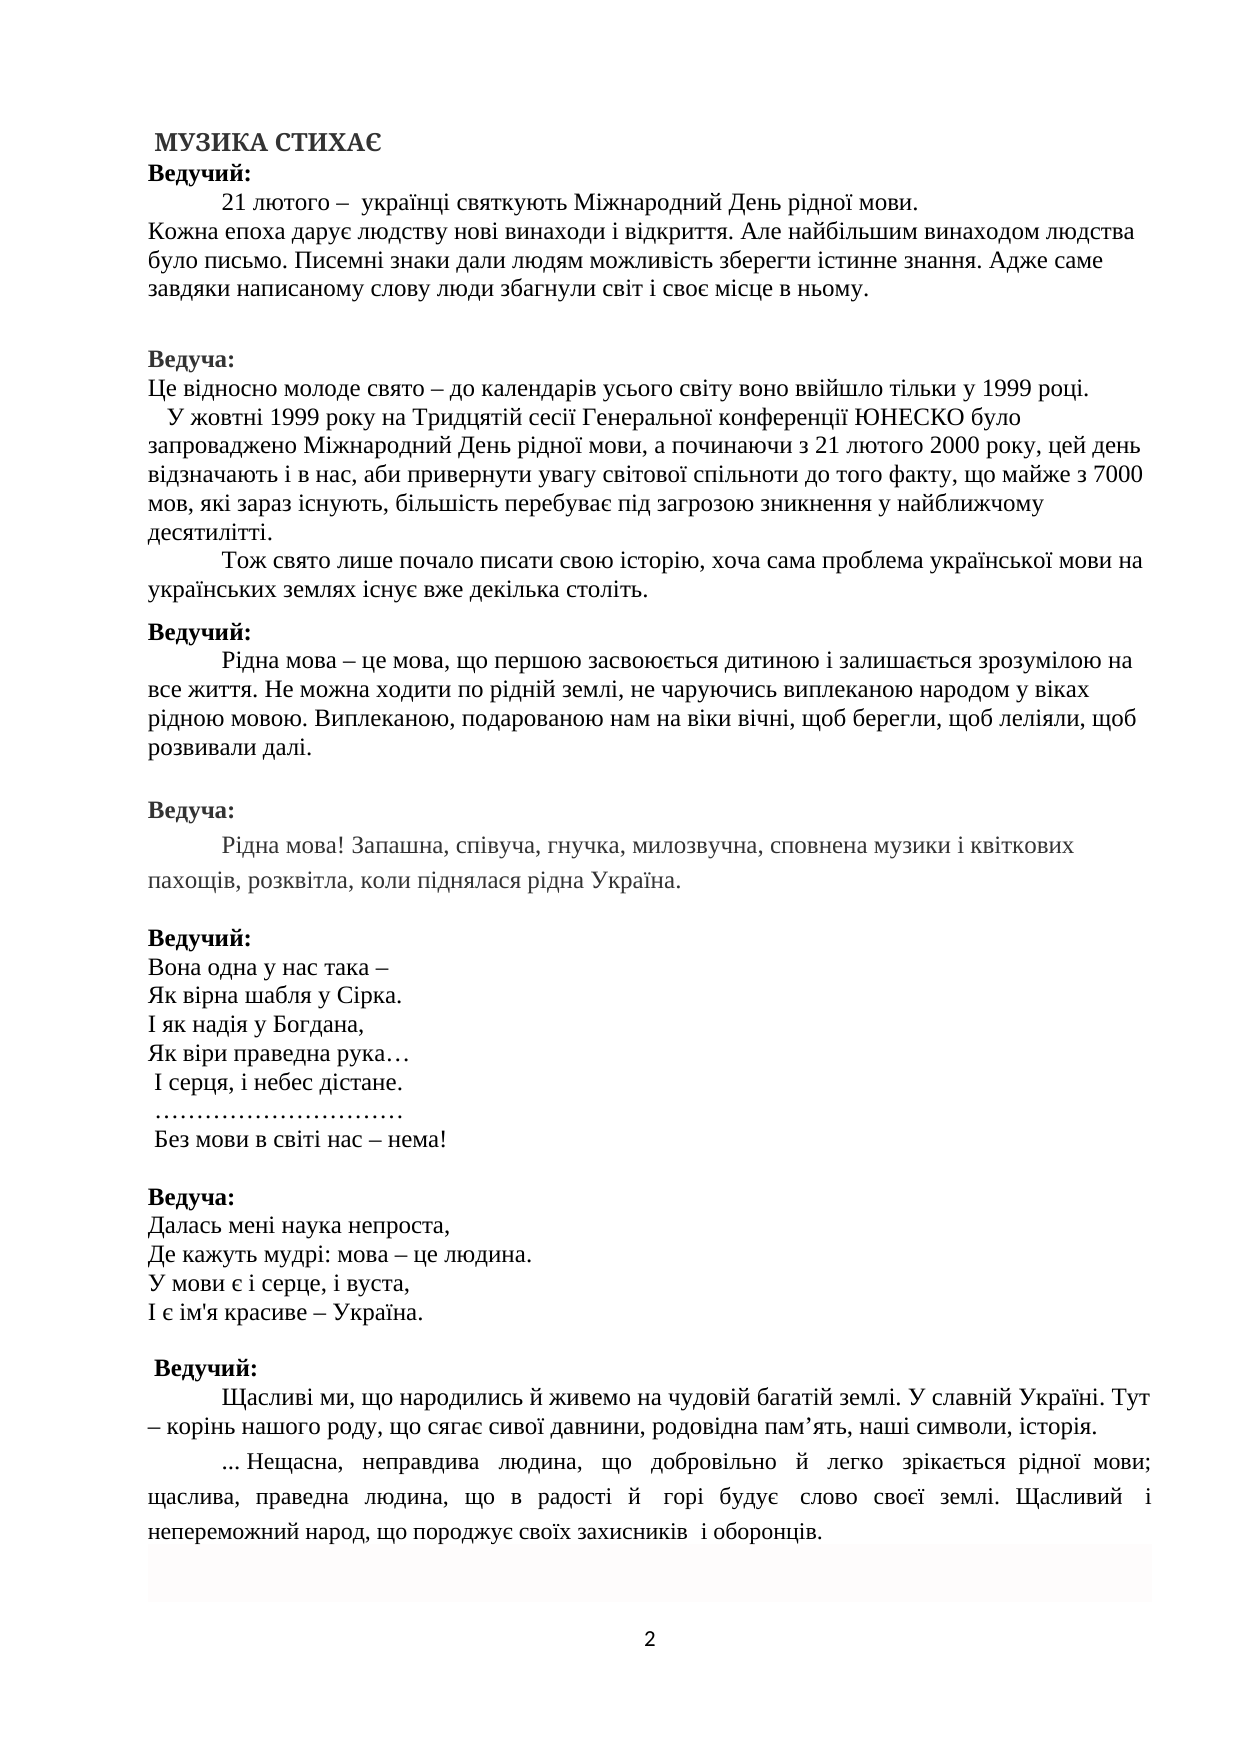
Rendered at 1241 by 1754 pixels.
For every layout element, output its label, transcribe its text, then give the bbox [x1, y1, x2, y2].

text Це відносно молоде свято – до календарів усього світу воно ввійшло тільки у 1999 році. [148, 373, 1152, 402]
text Ведуча: [148, 330, 1152, 373]
text Без мови в світі нас – нема! [148, 1124, 1152, 1153]
text Далась мені наука непроста, [148, 1210, 1152, 1239]
text 21 лютого – українці святкують Міжнародний День рідної мови. Кожна епоха дарує людству нові винаходи і відкриття. Але найбільшим винаходом людства було письмо. Писемні знаки дали людям можливість зберегти істинне знання. Адже саме завдяки написаному слову люди збагнули світ і своє місце в ньому. [148, 187, 1152, 330]
text Ведуча: [148, 1182, 1152, 1210]
text І серця, і небес дістане. [148, 1067, 1152, 1095]
text Як вірна шабля у Сірка. [148, 980, 1152, 1009]
text Щасливі ми, що народились й живемо на чудовій багатій землі. У славній Україні. Тут – корінь нашого роду, що сягає сивої давнини, родовідна пам’ять, наші символи, історія. [148, 1382, 1152, 1439]
text У жовтні 1999 року на Тридцятій сесії Генеральної конференції ЮНЕСКО було запроваджено Міжнародний День рідної мови, а починаючи з 21 лютого 2000 року, цей день відзначають і в нас, аби привернути увагу світової спільноти до того факту, що майже з 7000 мов, які зараз існують, більшість перебуває під загрозою зникнення у найближчому десятилітті. [148, 402, 1152, 545]
text Як віри праведна рука… [148, 1038, 1152, 1067]
text Тож свято лише почало писати свою історію, хоча сама проблема української мови на українських землях існує вже декілька століть. [148, 545, 1152, 603]
text Вона одна у нас така – [148, 952, 1152, 980]
text Ведучий: [148, 1353, 1152, 1382]
text Ведучий: [148, 158, 1152, 187]
text І як надія у Богдана, [148, 1009, 1152, 1038]
text У мови є і серце, і вуста, [148, 1268, 1152, 1297]
text Де кажуть мудрі: мова – це людина. [148, 1239, 1152, 1268]
text Ведуча: [148, 789, 1152, 824]
text Рідна мова! Запашна, співуча, гнучка, милозвучна, сповнена музики і квіткових пахощів, розквітла, коли піднялася рідна Україна. [148, 824, 1152, 894]
text Ведучий: [148, 923, 1152, 952]
text МУЗИКА СТИХАЄ [148, 123, 1152, 158]
text ………………………… [148, 1095, 1152, 1124]
text ... Нещасна, неправдива людина, що добровільно й легко зрікається рідної мови; щаслива, праведна людина, що в радості й горі будує слово своєї землі. Щасливий і непереможний народ, що породжує своїх захисників і оборонців. [148, 1439, 1152, 1544]
text Рідна мова – це мова, що першою засвоюється дитиною і залишається зрозумілою на все життя. Не можна ходити по рідній землі, не чаруючись виплеканою народом у віках рідною мовою. Виплеканою, подарованою нам на віки вічні, щоб берегли, щоб леліяли, щоб розвивали далі. [148, 645, 1152, 760]
text І є ім'я красиве – Україна. [148, 1297, 1152, 1325]
text Ведучий: [148, 603, 1152, 645]
